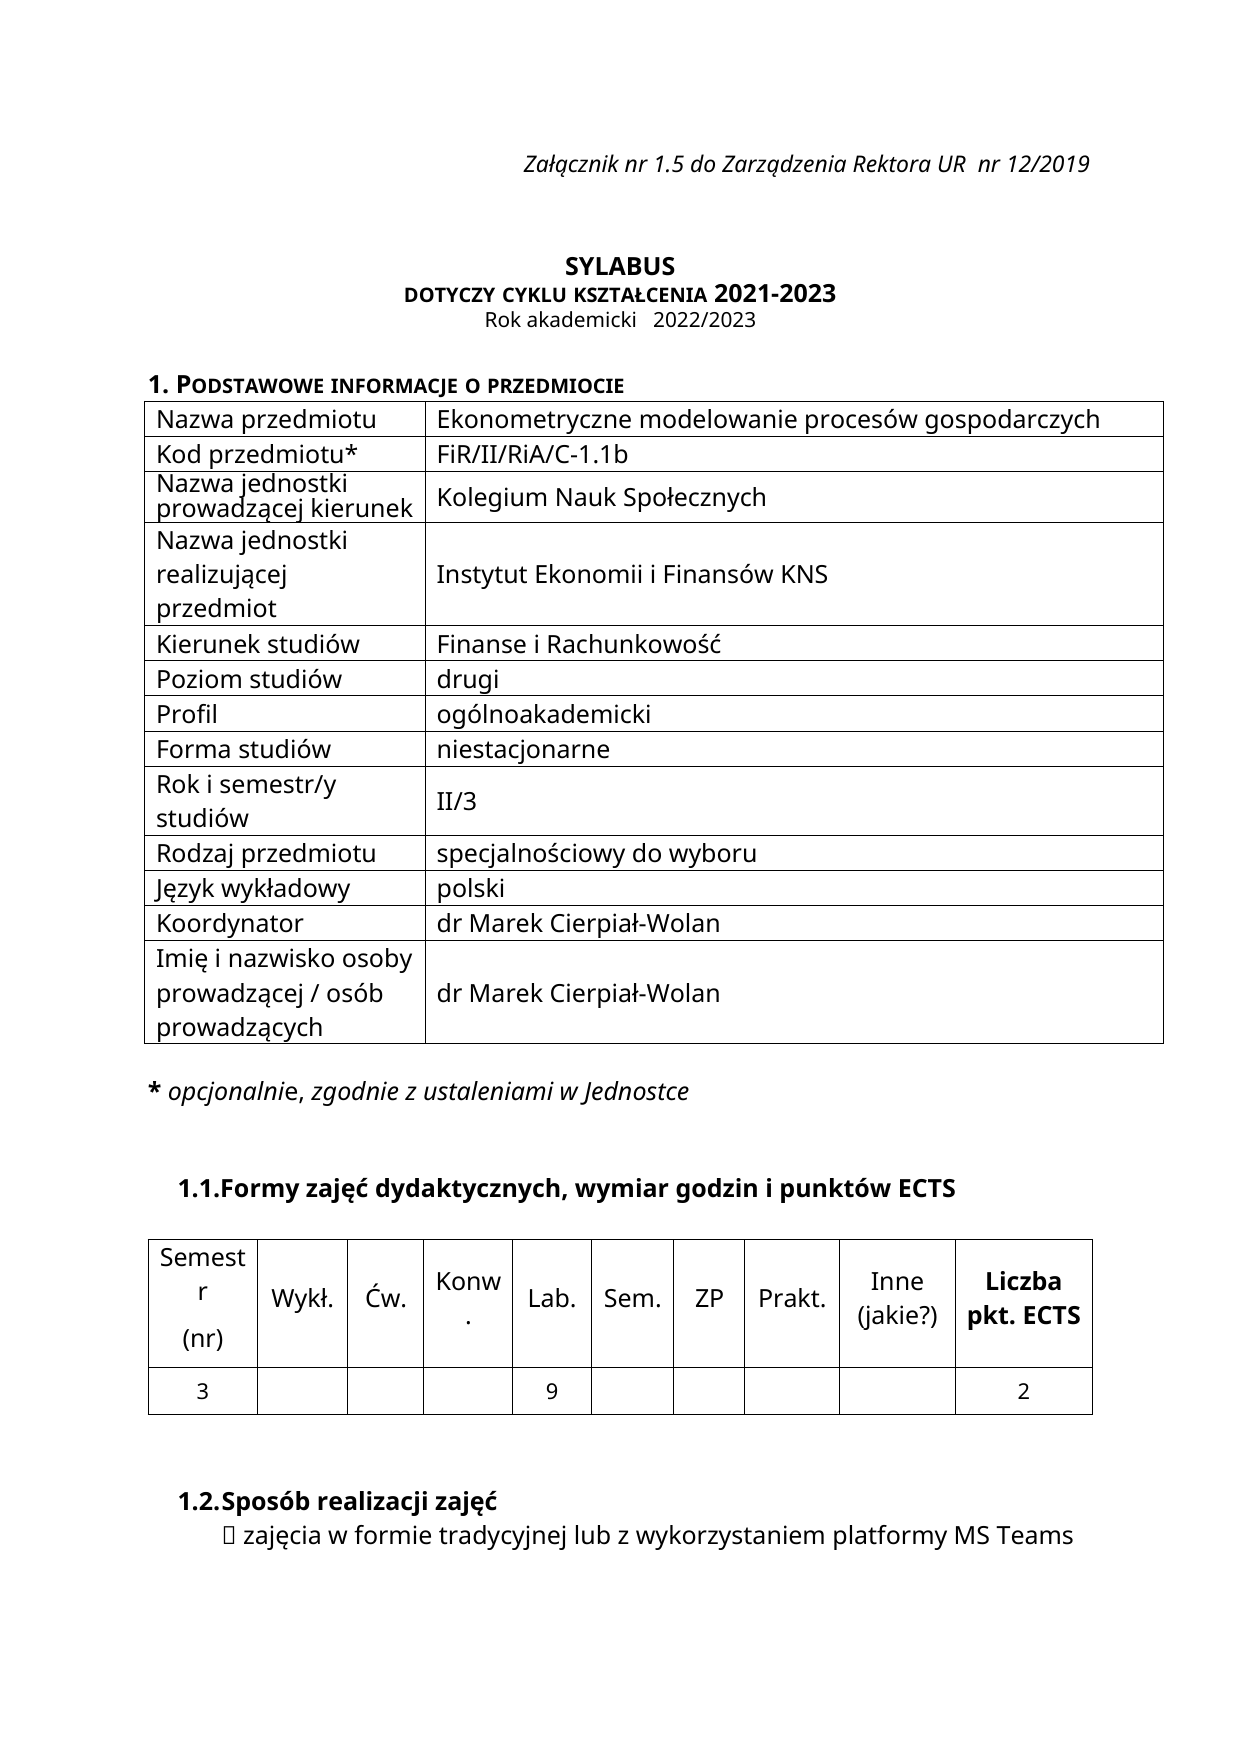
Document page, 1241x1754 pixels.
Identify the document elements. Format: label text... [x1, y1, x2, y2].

table_cell Profil [145, 696, 425, 731]
table_header Konw. [424, 1240, 512, 1367]
text Załącznik nr 1.5 do Zarządzenia Rektora UR nr 12/2019 [148, 148, 1093, 179]
table_cell II/3 [426, 767, 1163, 835]
table_header ZP [674, 1240, 744, 1367]
table_header Sem. [592, 1240, 673, 1367]
table_cell Poziom studiów [145, 661, 425, 695]
table_cell specjalnościowy do wyboru [426, 836, 1163, 870]
table_cell Kierunek studiów [145, 626, 425, 660]
table_cell Forma studiów [145, 732, 425, 766]
table_header Semestr (nr) [149, 1240, 257, 1367]
table_header Nazwa przedmiotu [145, 402, 425, 436]
table_cell Język wykładowy [145, 871, 425, 905]
text SYLABUS [148, 248, 1093, 283]
text 1.1.Formy zajęć dydaktycznych, wymiar godzin i punktów ECTS [177, 1171, 1093, 1205]
table_cell FiR/II/RiA/C-1.1b [426, 437, 1163, 471]
table_cell Instytut Ekonomii i Finansów KNS [426, 523, 1163, 625]
table_cell Rok i semestr/y studiów [145, 767, 425, 835]
table_cell 2 [956, 1368, 1092, 1414]
text 1.2. Sposób realizacji zajęć [177, 1483, 1093, 1518]
table_cell dr Marek Cierpiał-Wolan [426, 906, 1163, 940]
table_cell Koordynator [145, 906, 425, 940]
text 1. Podstawowe informacje o przedmiocie [148, 367, 1093, 401]
text  zajęcia w formie tradycyjnej lub z wykorzystaniem platformy MS Teams [221, 1518, 1093, 1552]
table_cell [348, 1368, 423, 1414]
text * opcjonalnie, zgodnie z ustaleniami w Jednostce [148, 1073, 1093, 1108]
table_cell niestacjonarne [426, 732, 1163, 766]
table_header Prakt. [745, 1240, 839, 1367]
table_cell [745, 1368, 839, 1414]
table_cell ogólnoakademicki [426, 696, 1163, 731]
text dotyczy cyklu kształcenia 2021-2023 [148, 283, 1093, 308]
table_cell Rodzaj przedmiotu [145, 836, 425, 870]
table_header Ćw. [348, 1240, 423, 1367]
table_cell Kolegium Nauk Społecznych [426, 472, 1163, 522]
table_cell [258, 1368, 347, 1414]
text Rok akademicki 2022/2023 [148, 308, 1093, 333]
table_header Lab. [513, 1240, 591, 1367]
table_cell Finanse i Rachunkowość [426, 626, 1163, 660]
table_cell 9 [513, 1368, 591, 1414]
table_cell [840, 1368, 955, 1414]
table_cell Nazwa jednostki realizującej przedmiot [145, 523, 425, 625]
table_cell [674, 1368, 744, 1414]
table_header Wykł. [258, 1240, 347, 1367]
table_header Liczba pkt. ECTS [956, 1240, 1092, 1367]
table_header Ekonometryczne modelowanie procesów gospodarczych [426, 402, 1163, 436]
table_cell dr Marek Cierpiał-Wolan [426, 941, 1163, 1043]
table_cell [424, 1368, 512, 1414]
table_header Inne (jakie?) [840, 1240, 955, 1367]
table_cell [592, 1368, 673, 1414]
table_cell Kod przedmiotu* [145, 437, 425, 471]
table_cell Nazwa jednostki prowadzącej kierunek [145, 472, 425, 522]
table_cell drugi [426, 661, 1163, 695]
table_cell Imię i nazwisko osoby prowadzącej / osób prowadzących [145, 941, 425, 1043]
table_cell 3 [149, 1368, 257, 1414]
table_cell polski [426, 871, 1163, 905]
